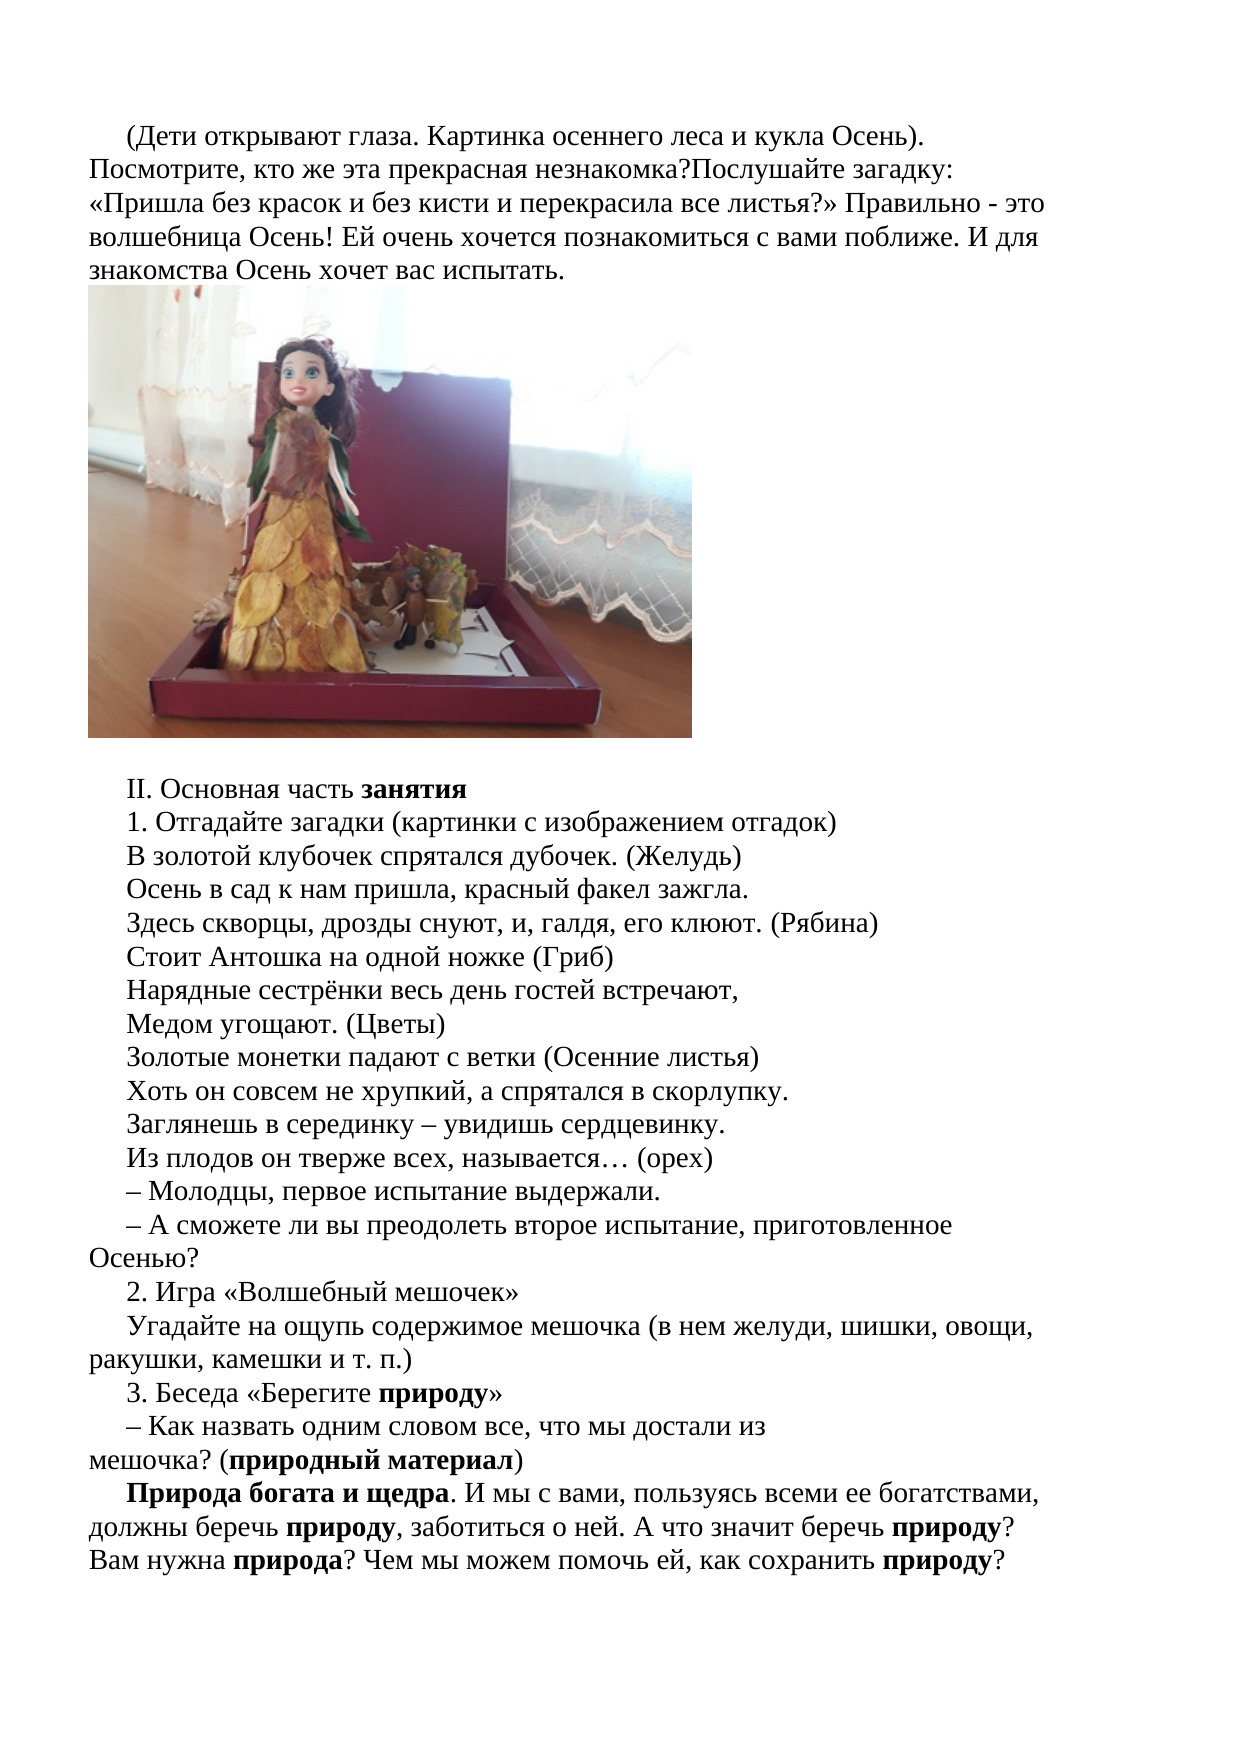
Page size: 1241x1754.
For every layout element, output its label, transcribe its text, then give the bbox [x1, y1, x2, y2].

text – Молодцы, первое испытание выдержали. [88, 1173, 1063, 1207]
text В золотой клубочек спрятался дубочек. (Желудь) [88, 838, 1063, 872]
text Медом угощают. (Цветы) [88, 1006, 1063, 1039]
text 2. Игра «Волшебный мешочек» [88, 1274, 1063, 1308]
text Природа богата и щедра. И мы с вами, пользуясь всеми ее богатствами, должны беречь природу, заботиться о ней. А что значит беречь природу? Вам нужна природа? Чем мы можем помочь ей, как сохранить природу? [88, 1475, 1063, 1576]
text Хоть он совсем не хрупкий, а спрятался в скорлупку. [88, 1073, 1063, 1106]
text Золотые монетки падают с ветки (Осенние листья) [88, 1039, 1063, 1073]
text – А сможете ли вы преодолеть второе испытание, приготовленное Осенью? [88, 1207, 1063, 1274]
text Нарядные сестрёнки весь день гостей встречают, [88, 972, 1063, 1006]
text Здесь скворцы, дрозды снуют, и, галдя, его клюют. (Рябина) [88, 905, 1063, 939]
text Заглянешь в серединку – увидишь сердцевинку. [88, 1106, 1063, 1140]
picture [88, 285, 692, 738]
text Осень в сад к нам пришла, красный факел зажгла. [88, 872, 1063, 905]
text 3. Беседа «Берегите природу» [88, 1375, 1063, 1408]
text II. Основная часть занятия [88, 771, 1063, 804]
text Из плодов он тверже всех, называется… (орех) [88, 1140, 1063, 1173]
text – Как назвать одним словом все, что мы достали из мешочка? (природный материал) [88, 1408, 1063, 1475]
text Стоит Антошка на одной ножке (Гриб) [88, 939, 1063, 972]
text Угадайте на ощупь содержимое мешочка (в нем желуди, шишки, овощи, ракушки, камешки и т. п.) [88, 1308, 1063, 1375]
text 1. Отгадайте загадки (картинки с изображением отгадок) [88, 804, 1063, 838]
